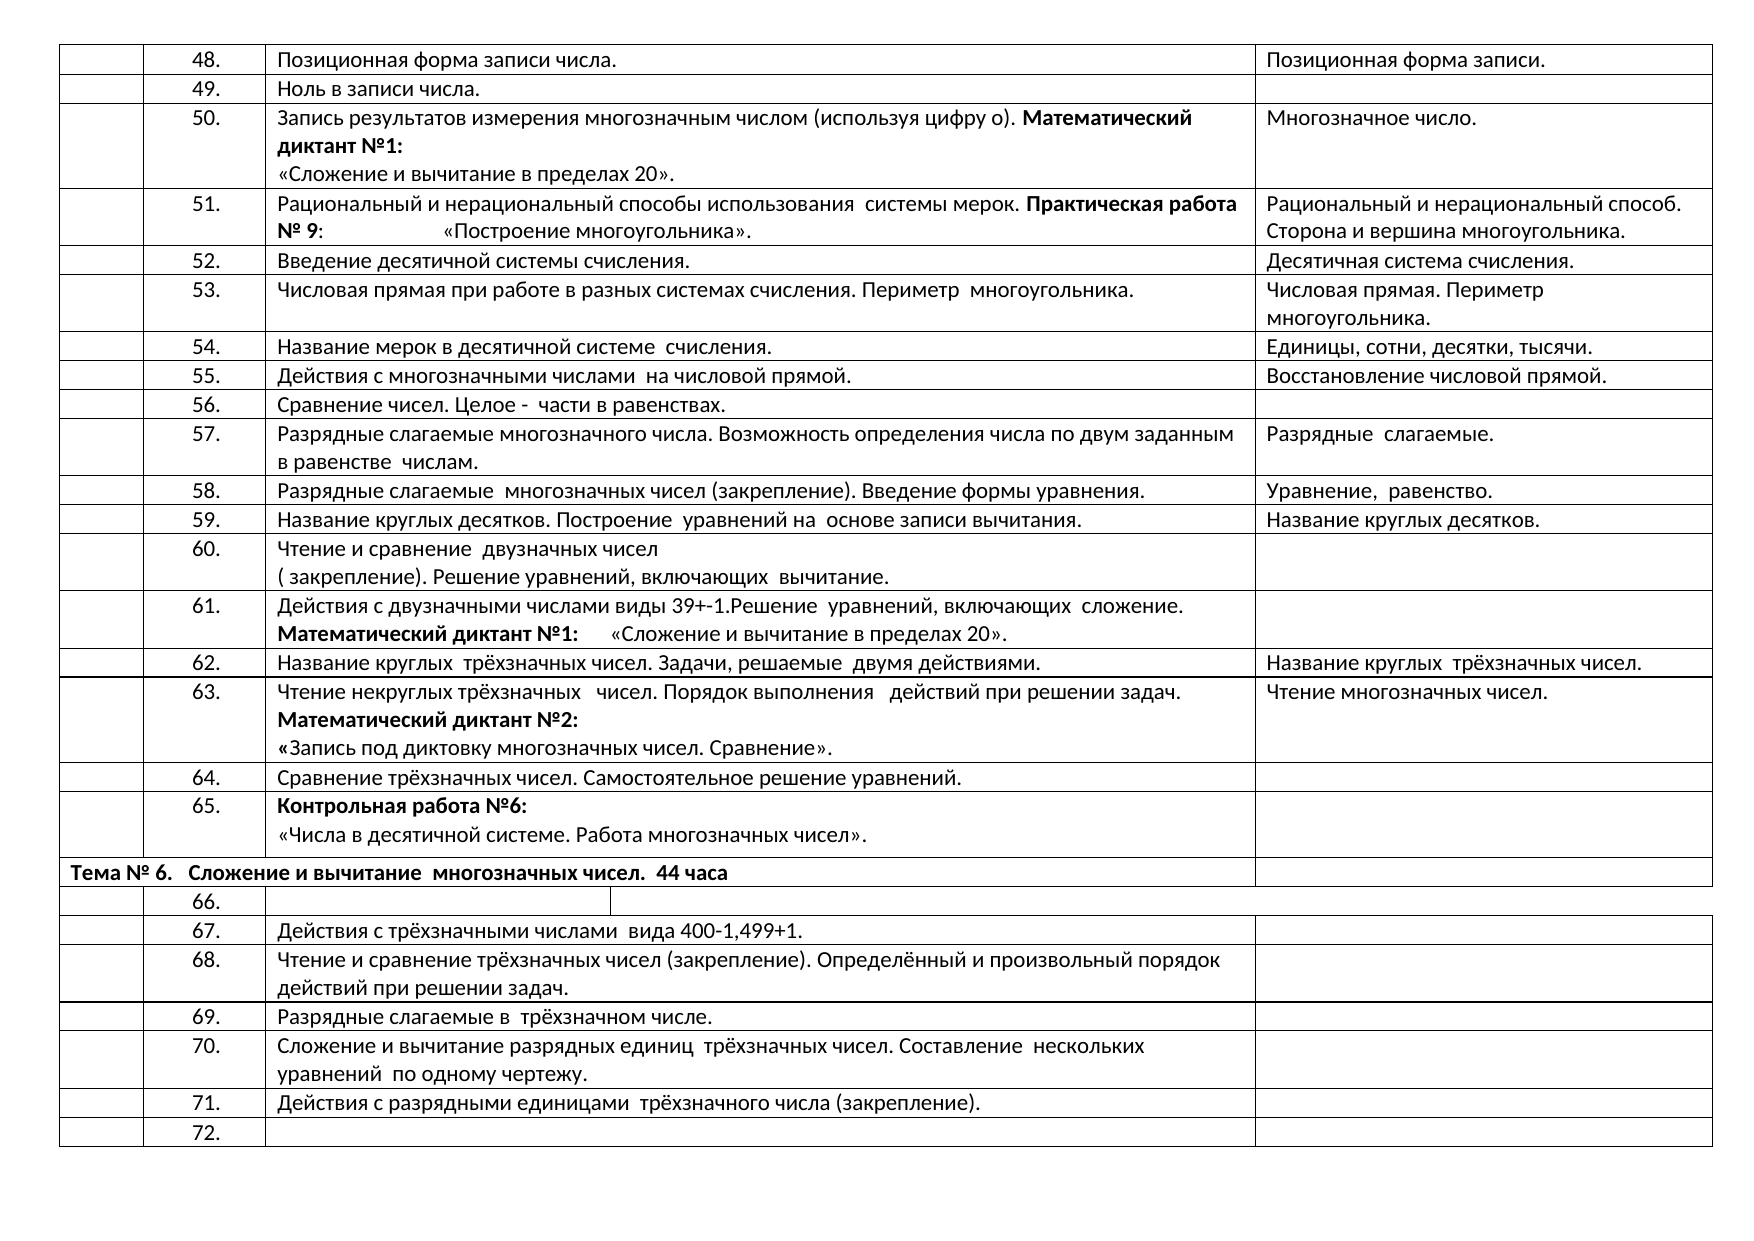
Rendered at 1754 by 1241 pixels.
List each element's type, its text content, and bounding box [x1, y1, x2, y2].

table_cell [60, 649, 143, 676]
table_cell [144, 505, 265, 533]
table_cell Рациональный и нерациональный способы использования системы мерок. Практическая работа № 9: «Построение многоугольника». [266, 189, 1255, 245]
table_cell [60, 75, 143, 102]
table_cell Чтение и сравнение трёхзначных чисел (закрепление). Определённый и произвольный порядок действий при решении задач. [266, 945, 1255, 1001]
table_cell Единицы, сотни, десятки, тысячи. [1256, 332, 1712, 360]
table_cell [1256, 1031, 1712, 1087]
table_cell Тема № 6. Сложение и вычитание многозначных чисел. 44 часа [60, 858, 1255, 886]
table_cell [60, 104, 143, 188]
table_cell [144, 246, 265, 274]
table_cell [1256, 916, 1712, 944]
table_cell [144, 792, 265, 857]
table_cell [266, 1118, 1255, 1146]
table_cell [144, 649, 265, 676]
table_cell Чтение некруглых трёхзначных чисел. Порядок выполнения действий при решении задач. Математический диктант №2: «Запись под диктовку многозначных чисел. Сравнение». [266, 678, 1255, 762]
table_cell [144, 678, 265, 762]
table_cell [60, 361, 143, 389]
table_cell [144, 104, 265, 188]
table_cell Многозначное число. [1256, 104, 1712, 188]
table_cell [144, 591, 265, 647]
table_cell [60, 678, 143, 762]
table_cell Название круглых десятков. Построение уравнений на основе записи вычитания. [266, 505, 1255, 533]
table_cell Название круглых десятков. [1256, 505, 1712, 533]
table_cell [144, 332, 265, 360]
table_cell [144, 45, 265, 73]
table_cell Числовая прямая при работе в разных системах счисления. Периметр многоугольника. [266, 275, 1255, 331]
table_cell [1256, 1118, 1712, 1146]
table_cell [60, 916, 143, 944]
table_cell [60, 505, 143, 533]
table_cell [60, 246, 143, 274]
table_cell [1256, 858, 1712, 886]
table_cell [1256, 591, 1712, 647]
table_cell [60, 419, 143, 475]
table_cell [144, 275, 265, 331]
table_cell [144, 419, 265, 475]
table_cell [144, 1089, 265, 1117]
table_cell [60, 45, 143, 73]
table_cell Рациональный и нерациональный способ. Сторона и вершина многоугольника. [1256, 189, 1712, 245]
table_cell [60, 332, 143, 360]
table_cell [144, 534, 265, 590]
table_cell [60, 534, 143, 590]
table_cell [144, 189, 265, 245]
table_cell Числовая прямая. Периметр многоугольника. [1256, 275, 1712, 331]
table_cell [1256, 792, 1712, 857]
table_cell Ноль в записи числа. [266, 75, 1255, 102]
table_cell [60, 763, 143, 791]
table_cell Разрядные слагаемые в трёхзначном числе. [266, 1003, 1255, 1030]
table_cell [60, 591, 143, 647]
table_cell Название круглых трёхзначных чисел. [1256, 649, 1712, 676]
table_cell Название мерок в десятичной системе счисления. [266, 332, 1255, 360]
table_cell [144, 1003, 265, 1030]
table_cell Контрольная работа №6: «Числа в десятичной системе. Работа многозначных чисел». [266, 792, 1255, 857]
table_cell [1256, 75, 1712, 102]
table_cell Действия с разрядными единицами трёхзначного числа (закрепление). [266, 1089, 1255, 1117]
table_cell Действия с двузначными числами виды 39+-1.Решение уравнений, включающих сложение. Математический диктант №1: «Сложение и вычитание в пределах 20». [266, 591, 1255, 647]
table_cell [1256, 1089, 1712, 1117]
table_cell [144, 390, 265, 418]
table_cell Сложение и вычитание разрядных единиц трёхзначных чисел. Составление нескольких уравнений по одному чертежу. [266, 1031, 1255, 1087]
table_cell Уравнение, равенство. [1256, 476, 1712, 504]
table_cell Разрядные слагаемые. [1256, 419, 1712, 475]
table_cell Сравнение трёхзначных чисел. Самостоятельное решение уравнений. [266, 763, 1255, 791]
table_cell [1256, 390, 1712, 418]
table_cell [144, 916, 265, 944]
table_cell Действия с многозначными числами на числовой прямой. [266, 361, 1255, 389]
table_cell [60, 1118, 143, 1146]
table_cell Сравнение чисел. Целое - части в равенствах. [266, 390, 1255, 418]
table_cell [60, 945, 143, 1001]
table_cell [60, 476, 143, 504]
table_cell [60, 275, 143, 331]
table_cell [144, 476, 265, 504]
table_cell [60, 1089, 143, 1117]
table_cell Действия с трёхзначными числами вида 400-1,499+1. [266, 916, 1255, 944]
table_cell Запись результатов измерения многозначным числом (используя цифру о). Математический диктант №1: «Сложение и вычитание в пределах 20». [266, 104, 1255, 188]
table_cell [144, 1118, 265, 1146]
table_cell [144, 361, 265, 389]
table_cell [144, 887, 265, 915]
table_cell [144, 75, 265, 102]
table_cell [266, 887, 610, 915]
table_cell [1256, 534, 1712, 590]
table_cell [60, 390, 143, 418]
table_cell [60, 1003, 143, 1030]
table_cell [60, 887, 143, 915]
table_cell Разрядные слагаемые многозначных чисел (закрепление). Введение формы уравнения. [266, 476, 1255, 504]
table_cell Чтение многозначных чисел. [1256, 678, 1712, 762]
table_cell [60, 792, 143, 857]
table_cell Позиционная форма записи. [1256, 45, 1712, 73]
table_cell [1256, 945, 1712, 1001]
table_cell [1256, 763, 1712, 791]
table_cell [144, 945, 265, 1001]
table_cell [60, 1031, 143, 1087]
table_cell Восстановление числовой прямой. [1256, 361, 1712, 389]
table_cell [60, 189, 143, 245]
table_cell Чтение и сравнение двузначных чисел ( закрепление). Решение уравнений, включающих вычитание. [266, 534, 1255, 590]
table_cell [144, 763, 265, 791]
table_cell [1256, 1003, 1712, 1030]
table_cell Введение десятичной системы счисления. [266, 246, 1255, 274]
table_cell Десятичная система счисления. [1256, 246, 1712, 274]
table_cell Название круглых трёхзначных чисел. Задачи, решаемые двумя действиями. [266, 649, 1255, 676]
table_cell [144, 1031, 265, 1087]
table_cell Позиционная форма записи числа. [266, 45, 1255, 73]
table_cell Разрядные слагаемые многозначного числа. Возможность определения числа по двум заданным в равенстве числам. [266, 419, 1255, 475]
